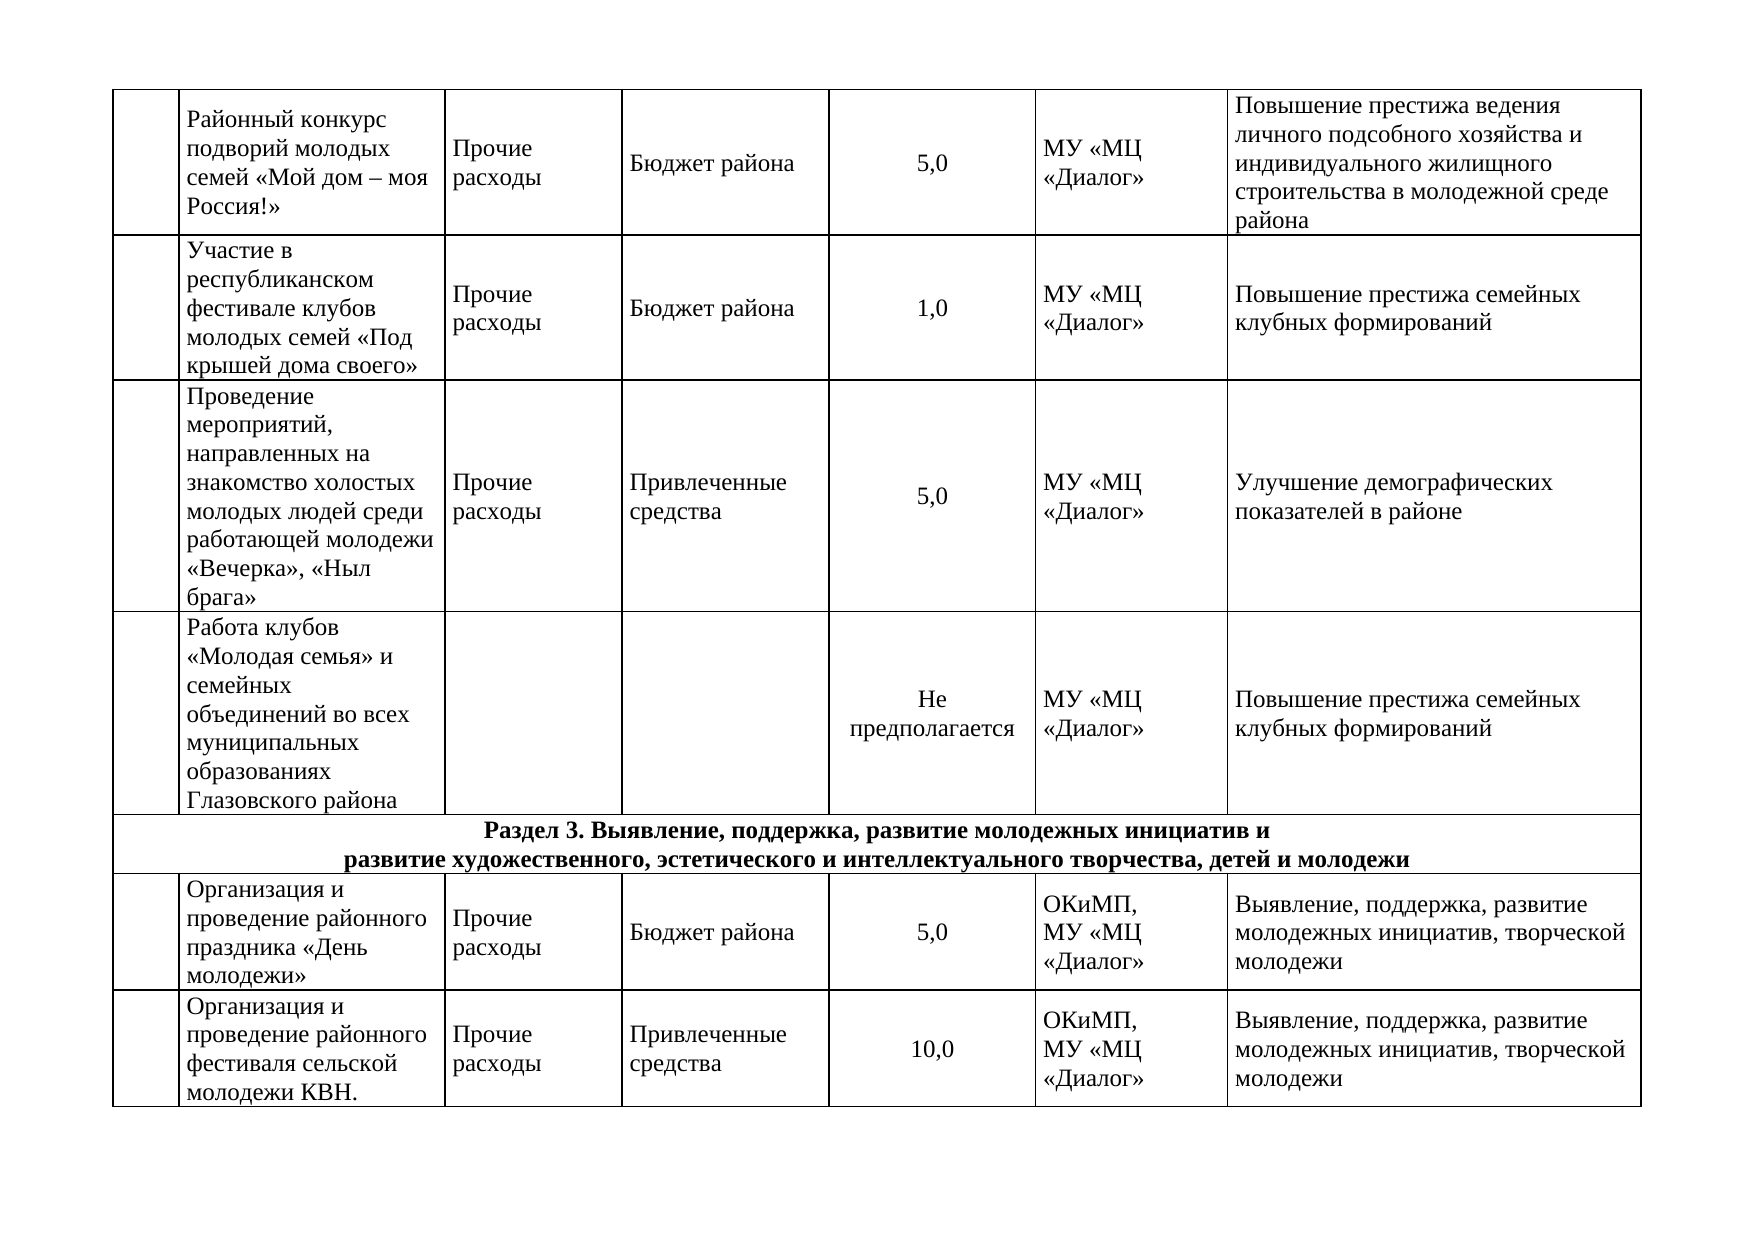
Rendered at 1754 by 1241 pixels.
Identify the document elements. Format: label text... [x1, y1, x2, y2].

table_cell Организация и проведение районного фестиваля сельской молодежи КВН. [180, 991, 444, 1106]
table_cell Прочие расходы [446, 874, 621, 989]
table_cell Не предполагается [830, 612, 1035, 814]
table_cell Участие в республиканском фестивале клубов молодых семей «Под крышей дома своего» [180, 236, 444, 379]
table_cell 5,0 [830, 874, 1035, 989]
table_cell [114, 612, 178, 814]
table_cell Привлеченные средства [623, 381, 828, 611]
table_cell Выявление, поддержка, развитие молодежных инициатив, творческой молодежи [1228, 874, 1640, 989]
table_cell [114, 381, 178, 611]
table_cell Районный конкурс подворий молодых семей «Мой дом – моя Россия!» [180, 90, 444, 234]
table_cell МУ «МЦ «Диалог» [1036, 381, 1227, 611]
table_cell [114, 874, 178, 989]
table_cell 10,0 [830, 991, 1035, 1106]
table_cell 5,0 [830, 381, 1035, 611]
table_cell [114, 991, 178, 1106]
table_cell Прочие расходы [446, 381, 621, 611]
table_cell Привлеченные средства [623, 991, 828, 1106]
table_cell МУ «МЦ «Диалог» [1036, 90, 1227, 234]
table_cell 1,0 [830, 236, 1035, 379]
table_cell Повышение престижа семейных клубных формирований [1228, 236, 1640, 379]
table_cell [1228, 991, 1640, 1106]
table_cell Организация и проведение районного праздника «День молодежи» [180, 874, 444, 989]
table_cell Прочие расходы [446, 236, 621, 379]
table_cell Проведение мероприятий, направленных на знакомство холостых молодых людей среди работающей молодежи «Вечерка», «Ныл брага» [180, 381, 444, 611]
table_cell Раздел 3. Выявление, поддержка, развитие молодежных инициатив и развитие художественного, эстетического и интеллектуального творчества, детей и молодежи [114, 815, 1640, 873]
table_cell 5,0 [830, 90, 1035, 234]
table_cell Повышение престижа семейных клубных формирований [1228, 612, 1640, 814]
table_cell МУ «МЦ «Диалог» [1036, 236, 1227, 379]
table_cell Улучшение демографических показателей в районе [1228, 381, 1640, 611]
table_cell [446, 612, 621, 814]
table_cell Работа клубов «Молодая семья» и семейных объединений во всех муниципальных образованиях Глазовского района [180, 612, 444, 814]
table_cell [1036, 991, 1227, 1106]
table_cell МУ «МЦ «Диалог» [1036, 612, 1227, 814]
table_cell Прочие расходы [446, 991, 621, 1106]
table_cell Прочие расходы [446, 90, 621, 234]
table_cell Бюджет района [623, 90, 828, 234]
table_cell ОКиМП, МУ «МЦ «Диалог» [1036, 874, 1227, 989]
table_cell Бюджет района [623, 236, 828, 379]
table_cell [623, 612, 828, 814]
table_cell Бюджет района [623, 874, 828, 989]
table_cell Повышение престижа ведения личного подсобного хозяйства и индивидуального жилищного строительства в молодежной среде района [1228, 90, 1640, 234]
table_cell [114, 90, 178, 234]
table_cell [114, 236, 178, 379]
